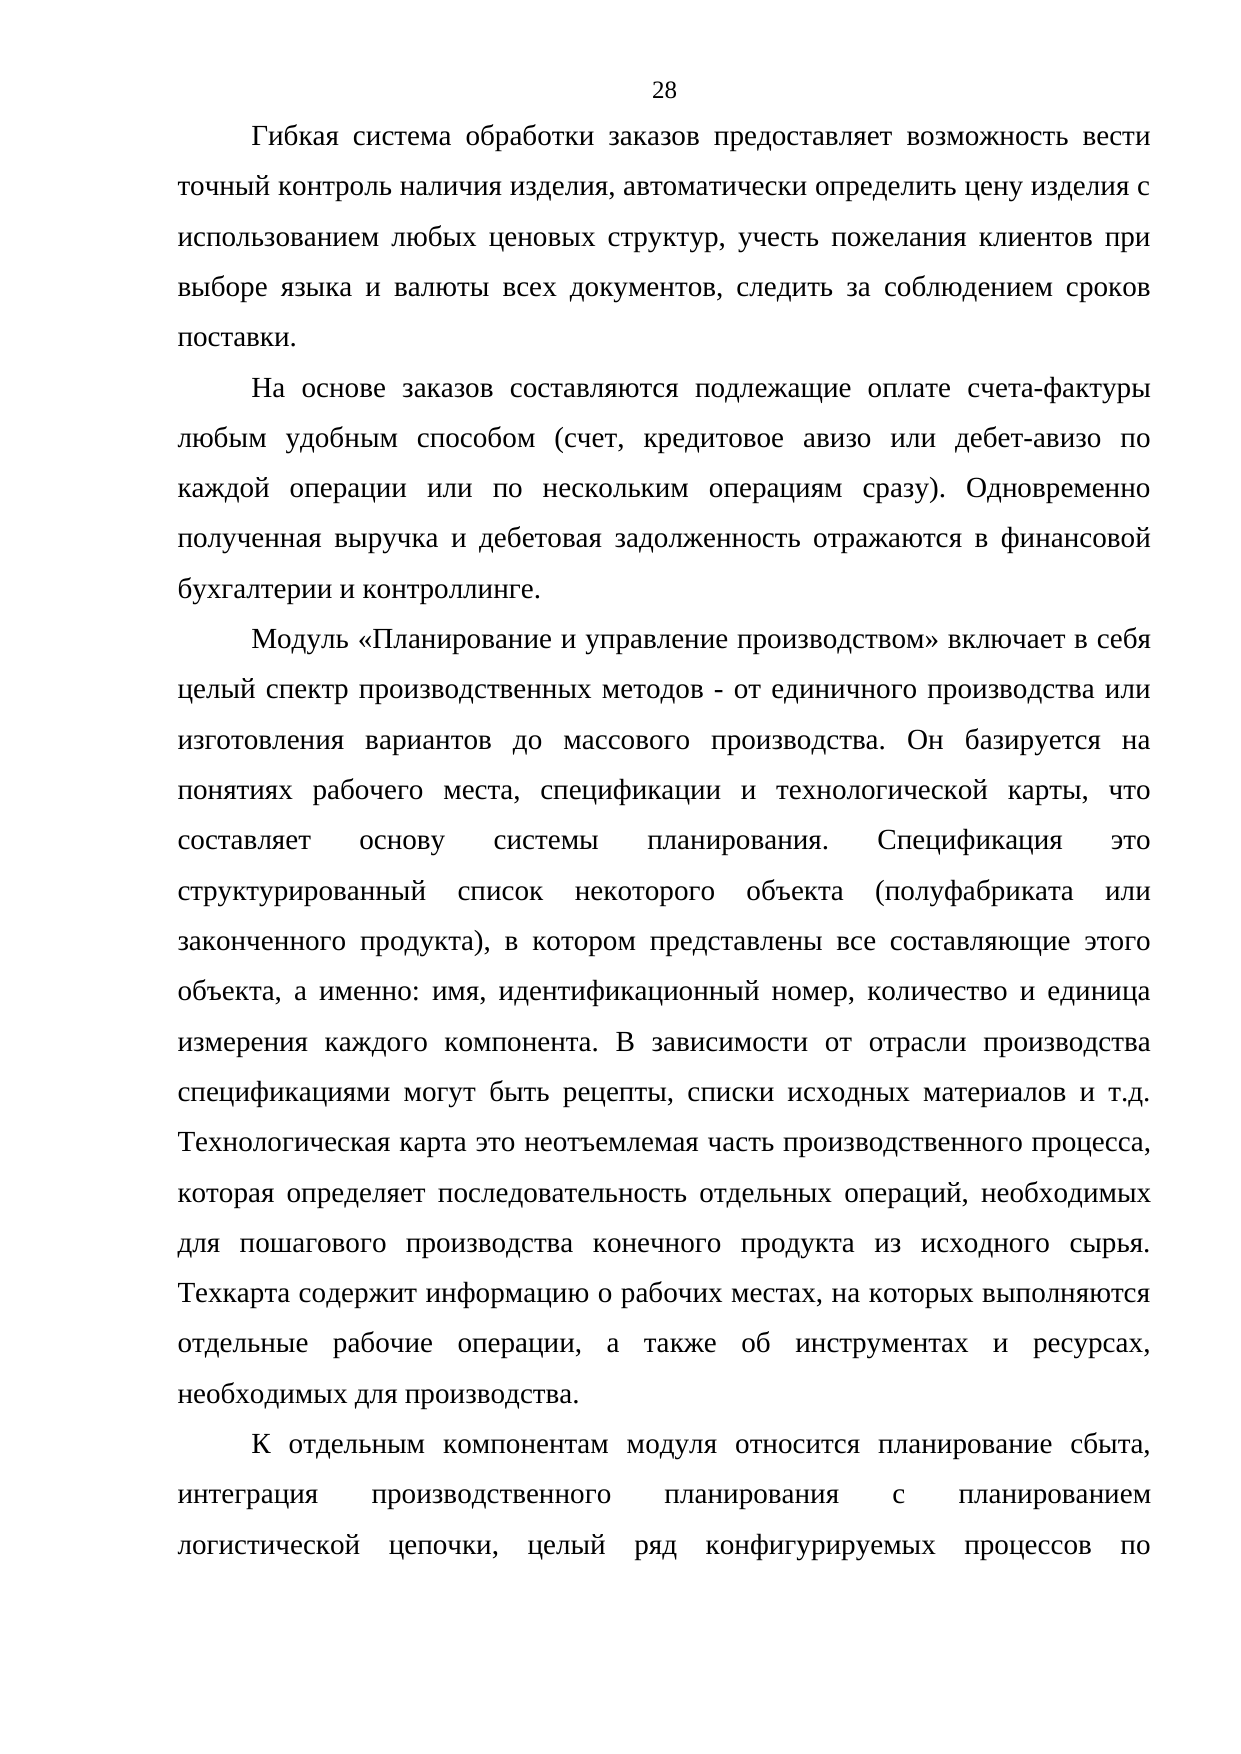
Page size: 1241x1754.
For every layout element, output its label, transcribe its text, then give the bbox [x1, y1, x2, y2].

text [177, 1426, 1152, 1560]
text На основе заказов составляются подлежащие оплате счета-фактуры любым удобным способом (счет, кредитовое авизо или дебет-авизо по каждой операции или по нескольким операциям сразу). Одновременно полученная выручка и дебетовая задолженность отражаются в финансовой бухгалтерии и контроллинге. [177, 370, 1152, 604]
text Гибкая система обработки заказов предоставляет возможность вести точный контроль наличия изделия, автоматически определить цену изделия с использованием любых ценовых структур, учесть пожелания клиентов при выборе языка и валюты всех документов, следить за соблюдением сроков поставки. [177, 118, 1152, 353]
text Модуль «Планирование и управление производством» включает в себя целый спектр производственных методов - от единичного производства или изготовления вариантов до массового производства. Он базируется на понятиях рабочего места, спецификации и технологической карты, что составляет основу системы планирования. Спецификация это структурированный список некоторого объекта (полуфабриката или законченного продукта), в котором представлены все составляющие этого объекта, а именно: имя, идентификационный номер, количество и единица измерения каждого компонента. В зависимости от отрасли производства спецификациями могут быть рецепты, списки исходных материалов и т.д. Технологическая карта это неотъемлемая часть производственного процесса, которая определяет последовательность отдельных операций, необходимых для пошагового производства конечного продукта из исходного сырья. Техкарта содержит информацию о рабочих местах, на которых выполняются отдельные рабочие операции, а также об инструментах и ресурсах, необходимых для производства. [177, 621, 1152, 1409]
